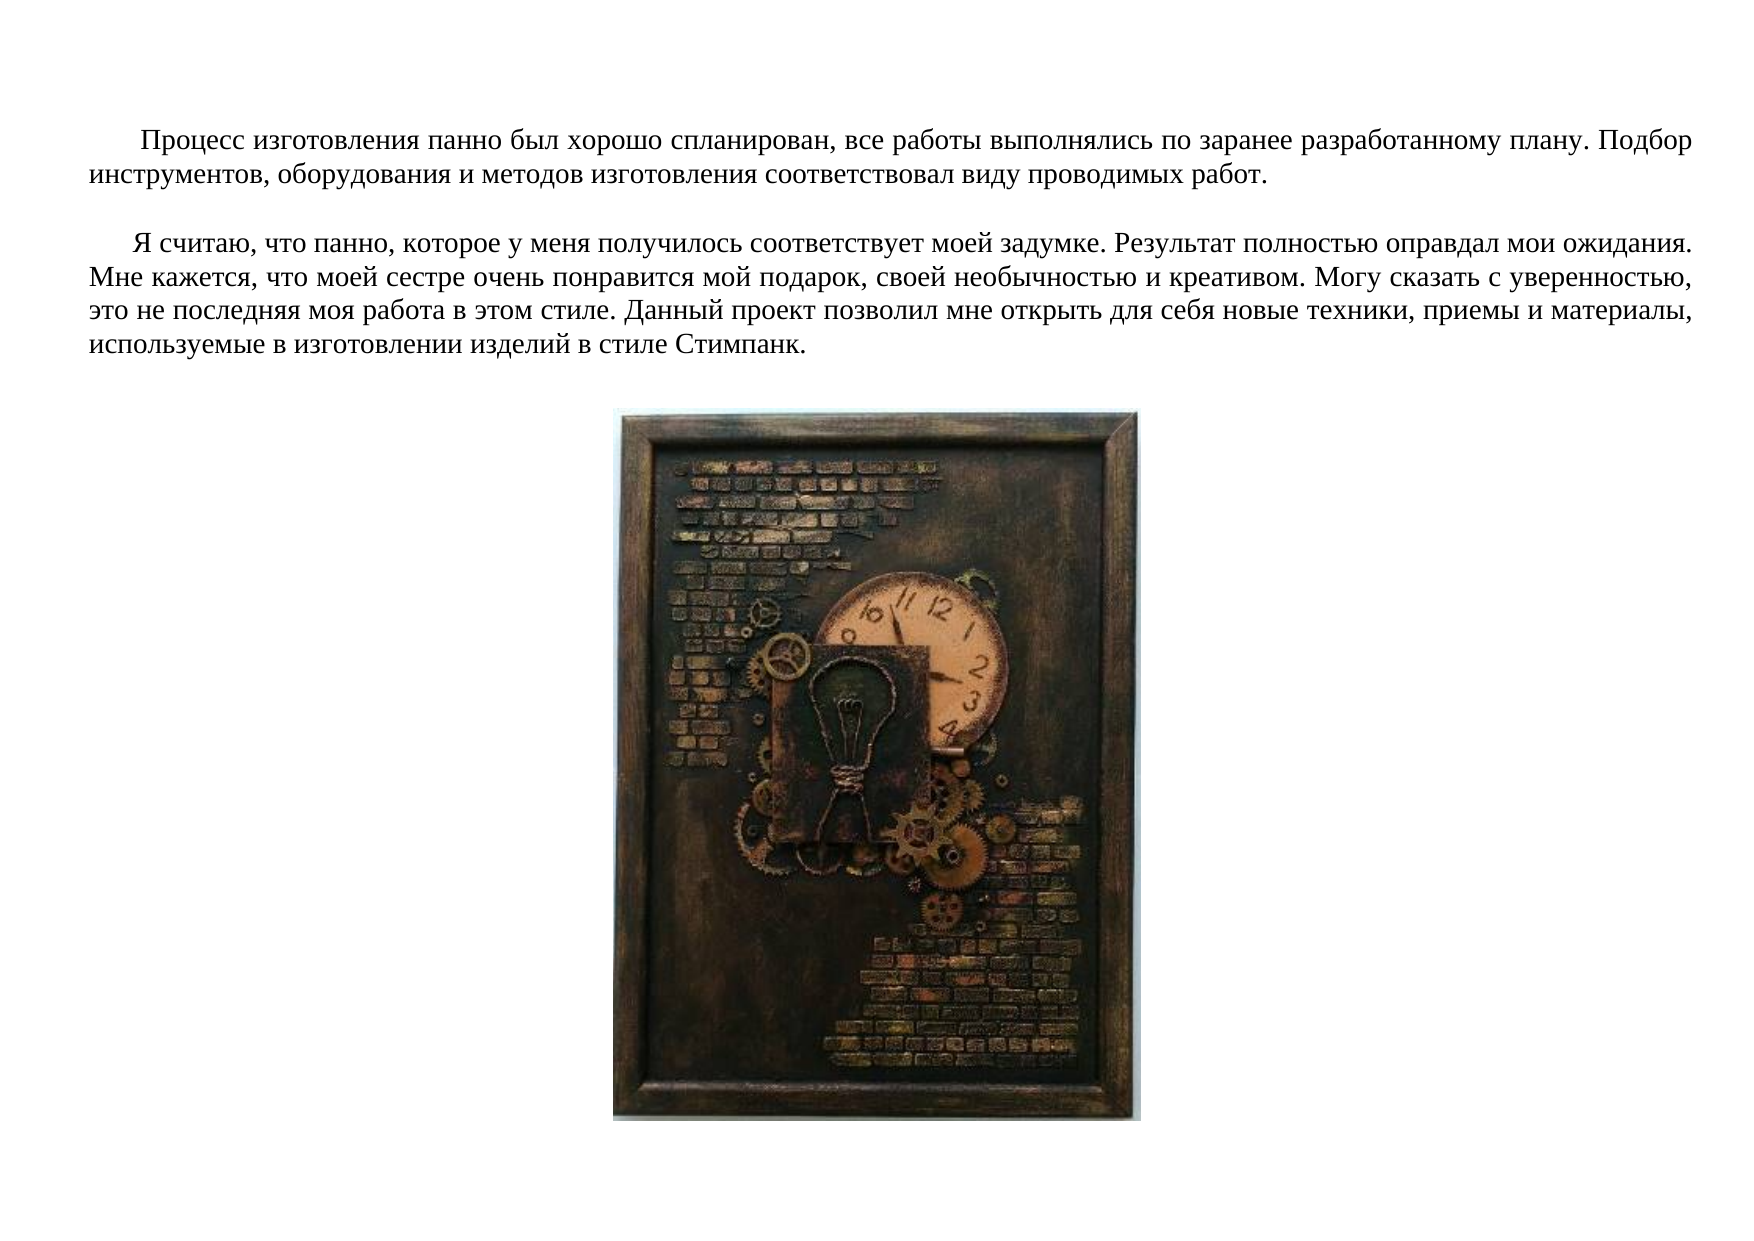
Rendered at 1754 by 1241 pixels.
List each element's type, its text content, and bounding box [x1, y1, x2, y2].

picture [613, 408, 1141, 1121]
list Я считаю, что панно, которое у меня получилось соответствует моей задумке. Результат полностью оправдал мои ожидания. Мне кажется, что моей сестре очень понравится мой подарок, своей необычностью и креативом. Могу сказать с уверенностью, это не последняя моя работа в этом стиле. Данный проект позволил мне открыть для себя новые техники, приемы и материалы, используемые в изготовлении изделий в стиле Стимпанк. [89, 225, 1695, 359]
list Процесс изготовления панно был хорошо спланирован, все работы выполнялись по заранее разработанному плану. Подбор инструментов, оборудования и методов изготовления соответствовал виду проводимых работ. [59, 122, 1695, 190]
